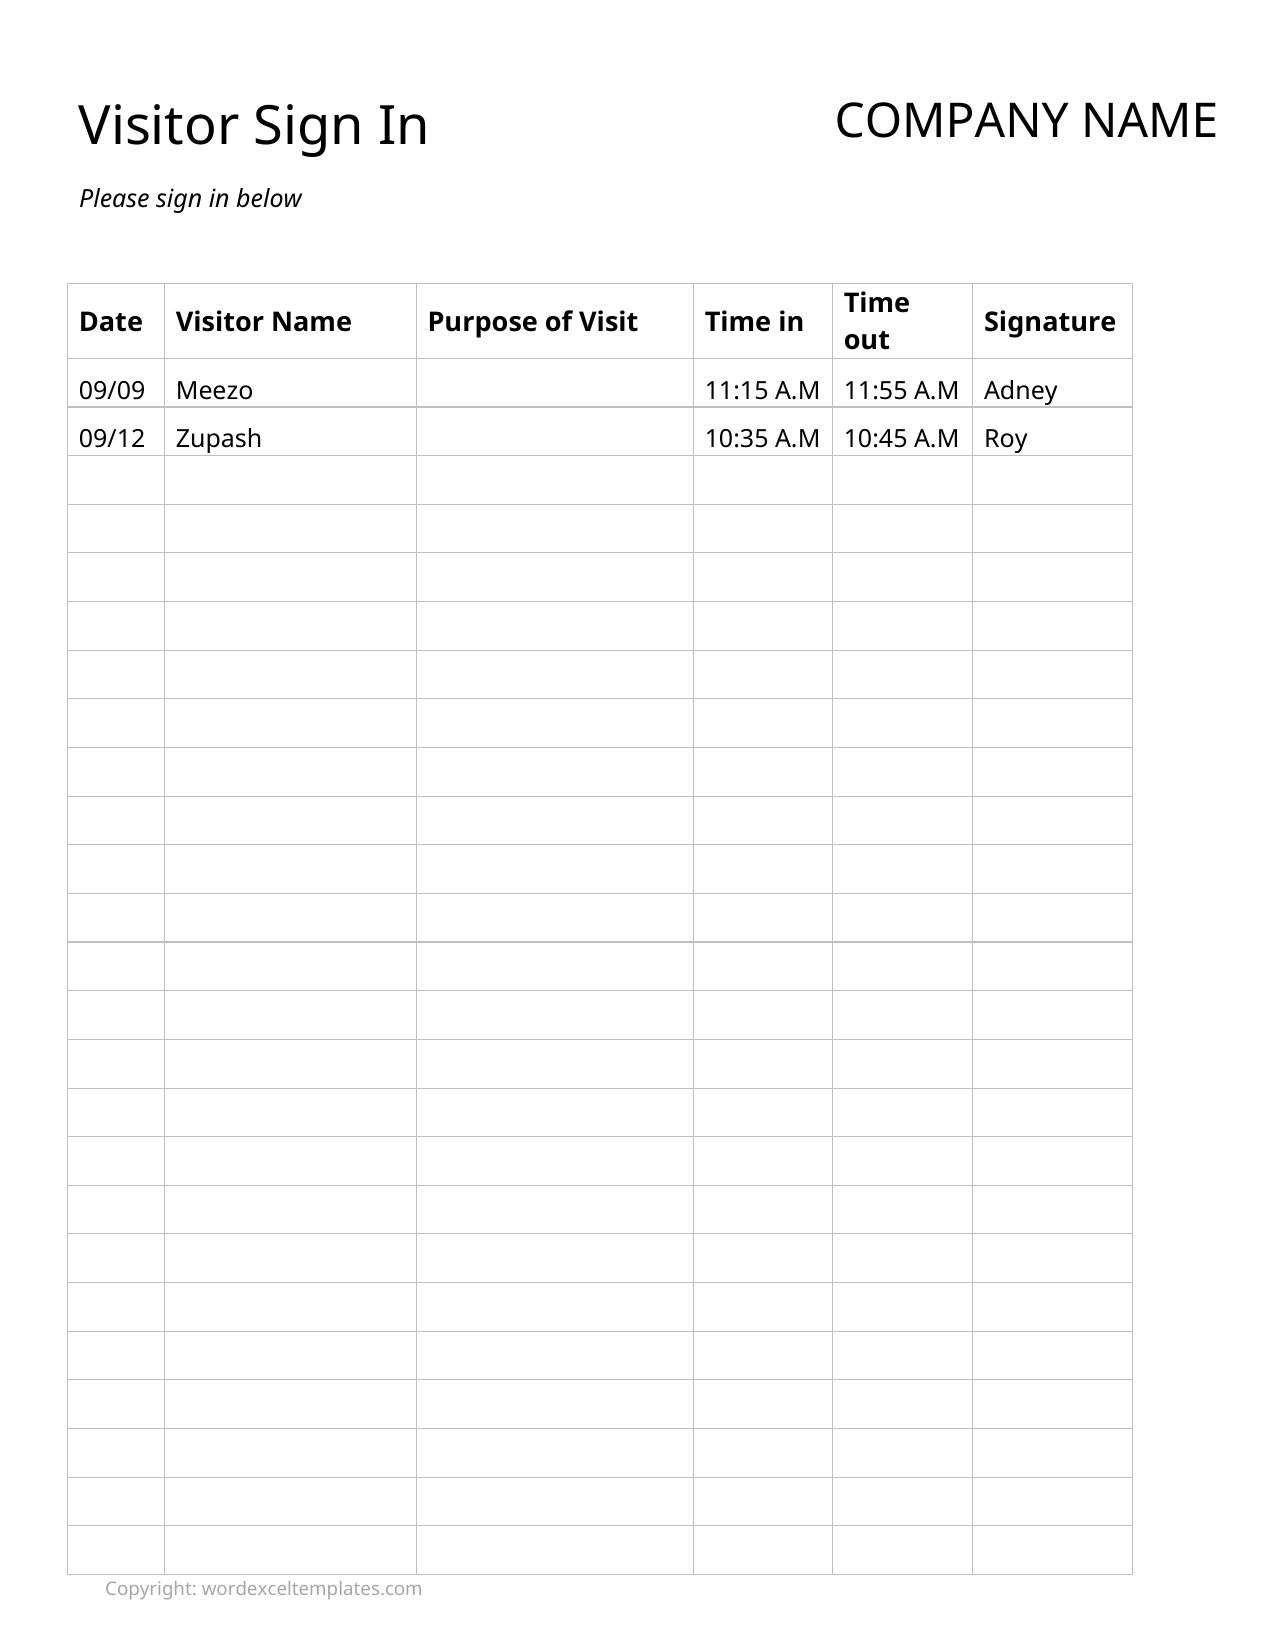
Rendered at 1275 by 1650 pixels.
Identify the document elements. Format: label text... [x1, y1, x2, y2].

table_cell [833, 1234, 972, 1282]
table_header COMPANY NAME [599, 86, 1229, 249]
table_cell [165, 1040, 416, 1087]
table_cell [165, 894, 416, 941]
table_cell [68, 1137, 164, 1185]
table_cell [694, 1137, 832, 1185]
table_cell [68, 845, 164, 893]
table_cell [165, 991, 416, 1039]
table_cell 11:55 A.M [833, 359, 972, 406]
table_cell 10:35 A.M [694, 408, 832, 455]
table_cell [165, 1429, 416, 1477]
table_cell [165, 1234, 416, 1282]
table_cell [165, 1089, 416, 1136]
table_cell [694, 602, 832, 649]
table_cell [833, 1526, 972, 1574]
table_cell [694, 1186, 832, 1233]
table_cell [68, 991, 164, 1039]
table_cell [973, 1283, 1132, 1331]
table_cell [165, 651, 416, 698]
table_cell [833, 456, 972, 504]
table_cell [165, 602, 416, 649]
text Copyright: wordexceltemplates.com [105, 1575, 1170, 1600]
table_cell [973, 845, 1132, 893]
table_cell [417, 1089, 693, 1136]
table_cell [833, 845, 972, 893]
table_header Signature [973, 284, 1132, 358]
table_cell [833, 651, 972, 698]
table_cell [68, 1332, 164, 1379]
table_cell [973, 1526, 1132, 1574]
table_cell [694, 748, 832, 796]
table_cell Meezo [165, 359, 416, 406]
table_cell [165, 505, 416, 552]
table_cell [694, 1040, 832, 1087]
table_cell [694, 1429, 832, 1477]
table_header Time in [694, 284, 832, 358]
table_cell [833, 1186, 972, 1233]
table_cell [68, 1089, 164, 1136]
table_cell [68, 894, 164, 941]
table_cell [68, 553, 164, 601]
table_cell [417, 1526, 693, 1574]
table_cell [417, 943, 693, 990]
table_cell [165, 748, 416, 796]
table_cell [165, 699, 416, 747]
table_cell [417, 699, 693, 747]
table_cell [694, 699, 832, 747]
table_cell [417, 408, 693, 455]
table_cell [68, 505, 164, 552]
table_cell [165, 1283, 416, 1331]
table_cell [833, 1137, 972, 1185]
table_cell [973, 1186, 1132, 1233]
table_cell [68, 1283, 164, 1331]
table_cell [165, 797, 416, 844]
table_cell [417, 748, 693, 796]
table_cell [68, 1040, 164, 1087]
table_cell [417, 845, 693, 893]
table_cell [833, 1429, 972, 1477]
table_cell [417, 505, 693, 552]
table_header Time out [833, 284, 972, 358]
table_cell [833, 943, 972, 990]
table_cell [68, 748, 164, 796]
table_cell [973, 1429, 1132, 1477]
table_cell [165, 456, 416, 504]
table_cell [833, 699, 972, 747]
table_cell [694, 1234, 832, 1282]
table_cell [417, 1234, 693, 1282]
table_cell [68, 1526, 164, 1574]
table_cell [833, 1089, 972, 1136]
table_header Visitor Sign In Please sign in below [67, 86, 599, 249]
table_cell Adney [973, 359, 1132, 406]
table_cell [833, 1332, 972, 1379]
table_cell [417, 651, 693, 698]
table_cell [68, 1234, 164, 1282]
table_cell [694, 1332, 832, 1379]
table_cell [417, 1429, 693, 1477]
table_cell [973, 505, 1132, 552]
table_cell [417, 1478, 693, 1525]
table_cell [973, 456, 1132, 504]
table_cell [833, 748, 972, 796]
table_cell [973, 1040, 1132, 1087]
table_cell [973, 991, 1132, 1039]
table_cell [165, 1478, 416, 1525]
table_cell [417, 1332, 693, 1379]
table_cell 09/09 [68, 359, 164, 406]
table_cell [417, 1040, 693, 1087]
table_cell [973, 1478, 1132, 1525]
table_header Date [68, 284, 164, 358]
table_header Visitor Name [165, 284, 416, 358]
table_cell [417, 602, 693, 649]
table_cell [833, 894, 972, 941]
table_cell 11:15 A.M [694, 359, 832, 406]
table_cell [694, 505, 832, 552]
table_cell [68, 797, 164, 844]
table_cell [165, 845, 416, 893]
table_cell [694, 1526, 832, 1574]
table_cell [165, 553, 416, 601]
table_cell [833, 1040, 972, 1087]
table_cell [973, 602, 1132, 649]
table_cell [973, 699, 1132, 747]
table_cell [694, 651, 832, 698]
table_cell [833, 991, 972, 1039]
table_cell [165, 1332, 416, 1379]
table_cell [833, 505, 972, 552]
table_cell [165, 1526, 416, 1574]
table_cell [694, 797, 832, 844]
table_cell [68, 699, 164, 747]
table_cell [417, 359, 693, 406]
table_cell [973, 651, 1132, 698]
table_cell [68, 943, 164, 990]
table_cell [973, 1332, 1132, 1379]
table_cell 09/12 [68, 408, 164, 455]
table_cell 10:45 A.M [833, 408, 972, 455]
table_cell [833, 602, 972, 649]
table_cell [417, 894, 693, 941]
table_cell [417, 1380, 693, 1428]
table_cell [68, 651, 164, 698]
table_cell [694, 991, 832, 1039]
table_cell [417, 797, 693, 844]
table_cell [694, 894, 832, 941]
table_cell [68, 456, 164, 504]
table_cell [694, 1380, 832, 1428]
table_cell [833, 553, 972, 601]
table_cell [417, 1137, 693, 1185]
table_cell [417, 1283, 693, 1331]
table_cell [694, 456, 832, 504]
table_cell [68, 602, 164, 649]
table_cell [694, 553, 832, 601]
table_cell [833, 1380, 972, 1428]
table_cell [833, 797, 972, 844]
table_cell [68, 1429, 164, 1477]
table_cell [973, 943, 1132, 990]
table_cell [417, 991, 693, 1039]
table_cell [694, 1283, 832, 1331]
table_cell [165, 1137, 416, 1185]
table_cell [973, 1234, 1132, 1282]
table_cell [973, 1137, 1132, 1185]
table_cell [694, 1089, 832, 1136]
table_cell [973, 1380, 1132, 1428]
table_cell [68, 1380, 164, 1428]
table_cell [165, 943, 416, 990]
table_cell [973, 1089, 1132, 1136]
table_cell [973, 553, 1132, 601]
table_cell [833, 1283, 972, 1331]
table_cell [694, 845, 832, 893]
table_cell Roy [973, 408, 1132, 455]
table_cell [417, 553, 693, 601]
table_cell Zupash [165, 408, 416, 455]
table_cell [417, 1186, 693, 1233]
table_cell [68, 1186, 164, 1233]
table_cell [694, 1478, 832, 1525]
table_cell [694, 943, 832, 990]
table_cell [165, 1186, 416, 1233]
table_cell [973, 797, 1132, 844]
table_cell [973, 748, 1132, 796]
table_cell [165, 1380, 416, 1428]
table_header Purpose of Visit [417, 284, 693, 358]
table_cell [68, 1478, 164, 1525]
table_cell [833, 1478, 972, 1525]
table_cell [417, 456, 693, 504]
table_cell [973, 894, 1132, 941]
